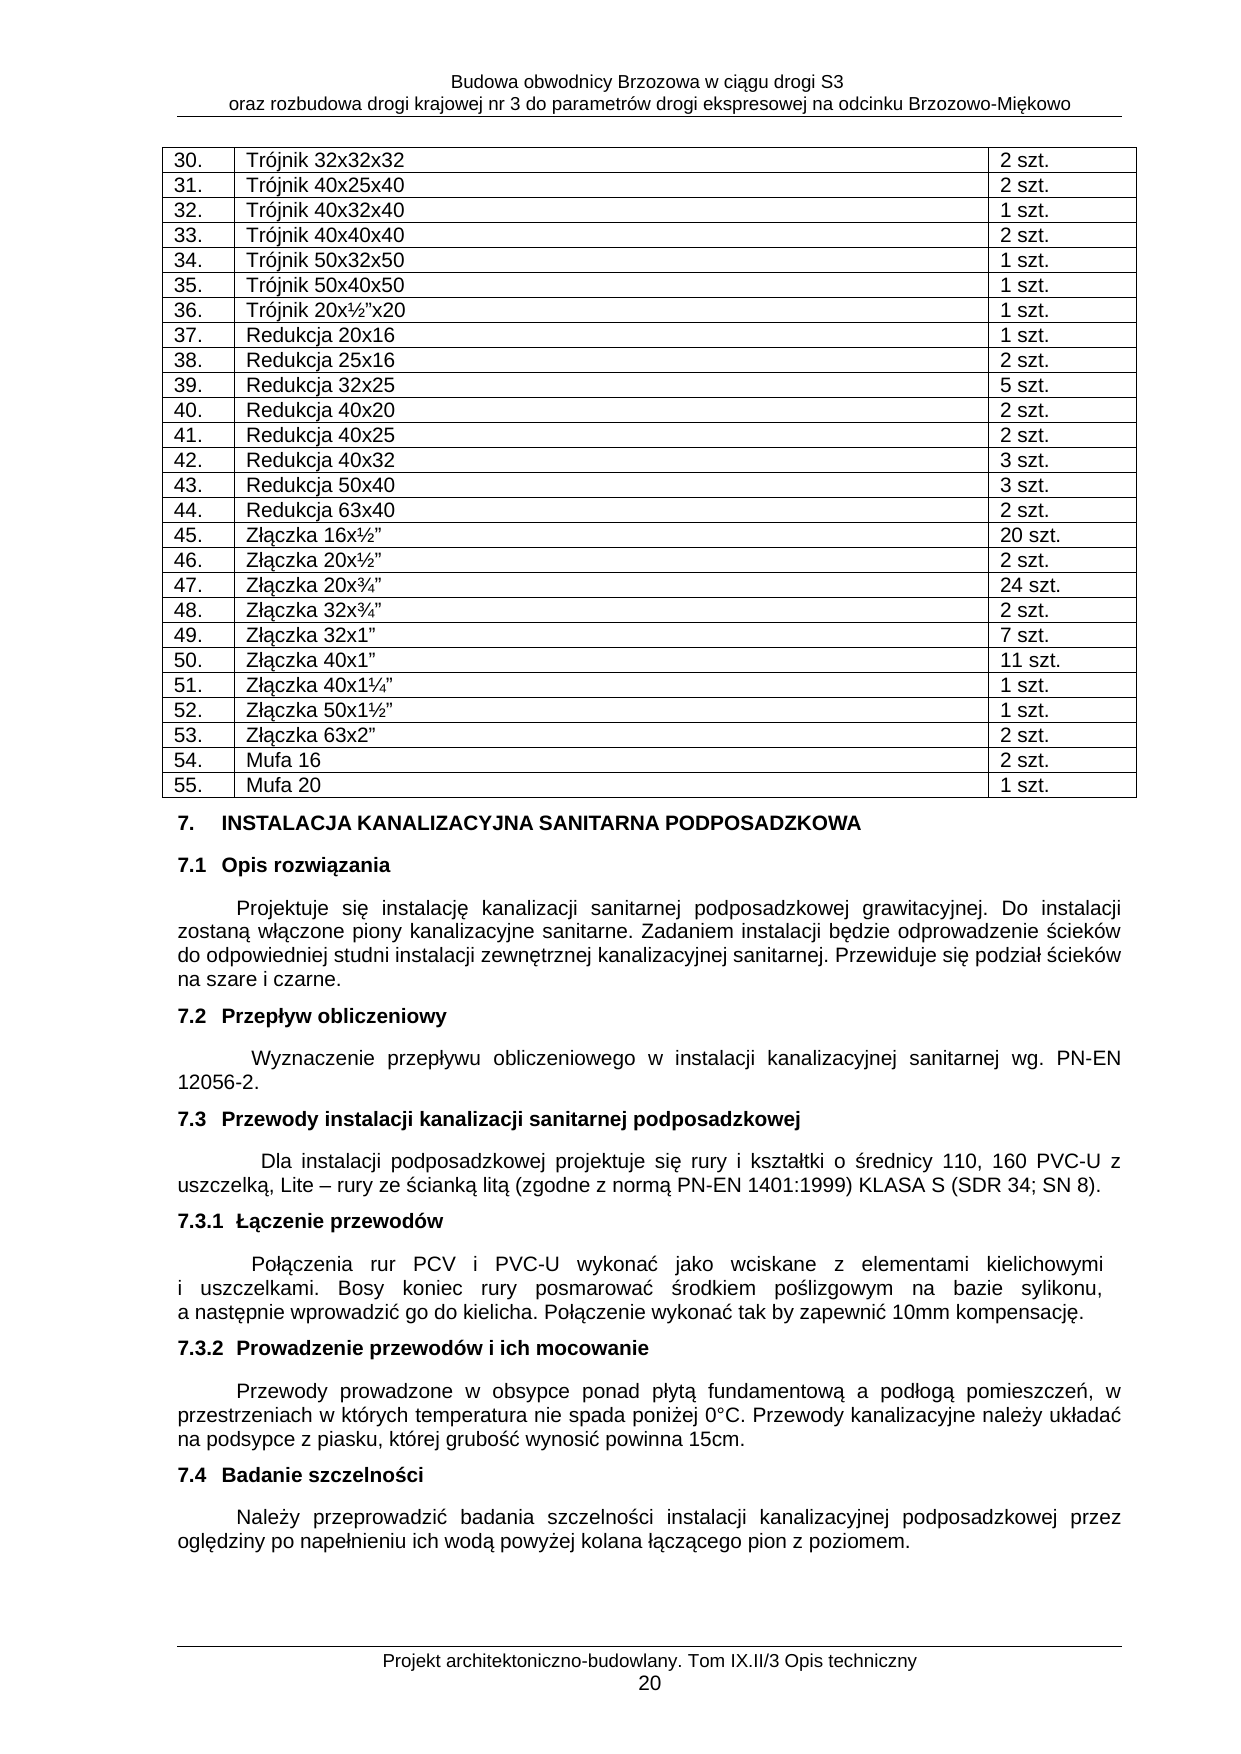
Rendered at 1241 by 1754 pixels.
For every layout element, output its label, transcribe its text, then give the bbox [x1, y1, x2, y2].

table_cell 39. [163, 373, 234, 397]
table_cell Mufa 20 [235, 773, 988, 797]
table_cell 55. [163, 773, 234, 797]
table_cell 54. [163, 748, 234, 772]
table_cell 49. [163, 623, 234, 647]
table_cell 53. [163, 723, 234, 747]
table_cell 3 szt. [989, 448, 1136, 472]
table_cell Trójnik 32x32x32 [235, 148, 988, 172]
table_cell 1 szt. [989, 673, 1136, 697]
table_cell 2 szt. [989, 723, 1136, 747]
table_cell Redukcja 63x40 [235, 498, 988, 522]
table_cell Złączka 32x¾” [235, 598, 988, 622]
table_cell 1 szt. [989, 323, 1136, 347]
table_cell 11 szt. [989, 648, 1136, 672]
table_cell 2 szt. [989, 148, 1136, 172]
table_cell Złączka 50x1½” [235, 698, 988, 722]
text Wyznaczenie przepływu obliczeniowego w instalacji kanalizacyjnej sanitarnej wg. PN-EN 12056-2. [177, 1046, 1122, 1094]
table_cell Złączka 40x1” [235, 648, 988, 672]
table_cell 24 szt. [989, 573, 1136, 597]
table_cell 42. [163, 448, 234, 472]
table_cell 2 szt. [989, 348, 1136, 372]
table_cell Złączka 20x¾” [235, 573, 988, 597]
table_cell 2 szt. [989, 423, 1136, 447]
subtitle Prowadzenie przewodów i ich mocowanie [177, 1336, 1122, 1360]
table_cell Trójnik 40x25x40 [235, 173, 988, 197]
table_cell Trójnik 50x40x50 [235, 273, 988, 297]
table_cell Redukcja 20x16 [235, 323, 988, 347]
table_cell Redukcja 40x32 [235, 448, 988, 472]
table_cell 1 szt. [989, 698, 1136, 722]
table_cell 1 szt. [989, 248, 1136, 272]
table_cell Trójnik 40x40x40 [235, 223, 988, 247]
text Połączenia rur PCV i PVC-U wykonać jako wciskane z elementami kielichowymi i uszczelkami. Bosy koniec rury posmarować środkiem poślizgowym na bazie sylikonu, a następnie wprowadzić go do kielicha. Połączenie wykonać tak by zapewnić 10mm kompensację. [177, 1252, 1122, 1323]
table_cell Złączka 16x½” [235, 523, 988, 547]
table_cell Redukcja 40x25 [235, 423, 988, 447]
table_cell 7 szt. [989, 623, 1136, 647]
table_cell 43. [163, 473, 234, 497]
text Należy przeprowadzić badania szczelności instalacji kanalizacyjnej podposadzkowej przez oględziny po napełnieniu ich wodą powyżej kolana łączącego pion z poziomem. [177, 1505, 1122, 1553]
table_cell 2 szt. [989, 398, 1136, 422]
table_cell 2 szt. [989, 173, 1136, 197]
subtitle Badanie szczelności [177, 1463, 1122, 1487]
table_cell 33. [163, 223, 234, 247]
subtitle Przewody instalacji kanalizacji sanitarnej podposadzkowej [177, 1106, 1122, 1130]
table_cell 31. [163, 173, 234, 197]
table_cell Trójnik 20x½”x20 [235, 298, 988, 322]
table_cell 2 szt. [989, 548, 1136, 572]
table_cell 37. [163, 323, 234, 347]
text Projektuje się instalację kanalizacji sanitarnej podposadzkowej grawitacyjnej. Do instalacji zostaną włączone piony kanalizacyjne sanitarne. Zadaniem instalacji będzie odprowadzenie ścieków do odpowiedniej studni instalacji zewnętrznej kanalizacyjnej sanitarnej. Przewiduje się podział ścieków na szare i czarne. [177, 895, 1122, 991]
table_cell 1 szt. [989, 273, 1136, 297]
table_cell 51. [163, 673, 234, 697]
table_cell Redukcja 40x20 [235, 398, 988, 422]
table_cell Mufa 16 [235, 748, 988, 772]
table_cell 45. [163, 523, 234, 547]
table_cell Redukcja 50x40 [235, 473, 988, 497]
subtitle Przepływ obliczeniowy [177, 1004, 1122, 1028]
table_cell 47. [163, 573, 234, 597]
table_cell 36. [163, 298, 234, 322]
table_cell 44. [163, 498, 234, 522]
table_cell 2 szt. [989, 598, 1136, 622]
table_cell 52. [163, 698, 234, 722]
text Przewody prowadzone w obsypce ponad płytą fundamentową a podłogą pomieszczeń, w przestrzeniach w których temperatura nie spada poniżej 0°C. Przewody kanalizacyjne należy układać na podsypce z piasku, której grubość wynosić powinna 15cm. [177, 1378, 1122, 1450]
table_cell Redukcja 32x25 [235, 373, 988, 397]
table_cell Redukcja 25x16 [235, 348, 988, 372]
table_cell 1 szt. [989, 773, 1136, 797]
table_cell 2 szt. [989, 223, 1136, 247]
table_cell 50. [163, 648, 234, 672]
table_cell 41. [163, 423, 234, 447]
subtitle Opis rozwiązania [177, 853, 1122, 877]
table_cell 34. [163, 248, 234, 272]
table_cell 48. [163, 598, 234, 622]
table_cell 5 szt. [989, 373, 1136, 397]
table_cell 20 szt. [989, 523, 1136, 547]
table_cell 35. [163, 273, 234, 297]
table_cell Złączka 63x2” [235, 723, 988, 747]
text Dla instalacji podposadzkowej projektuje się rury i kształtki o średnicy 110, 160 PVC-U z uszczelką, Lite – rury ze ścianką litą (zgodne z normą PN-EN 1401:1999) KLASA S (SDR 34; SN 8). [177, 1149, 1122, 1197]
table_cell 1 szt. [989, 298, 1136, 322]
table_cell 38. [163, 348, 234, 372]
table_cell 40. [163, 398, 234, 422]
subtitle Łączenie przewodów [177, 1209, 1122, 1233]
table_cell 1 szt. [989, 198, 1136, 222]
table_cell Trójnik 50x32x50 [235, 248, 988, 272]
table_cell Złączka 20x½” [235, 548, 988, 572]
table_cell 30. [163, 148, 234, 172]
table_cell 32. [163, 198, 234, 222]
table_cell 46. [163, 548, 234, 572]
table_cell Złączka 32x1” [235, 623, 988, 647]
table_cell Złączka 40x1¼” [235, 673, 988, 697]
table_cell 2 szt. [989, 498, 1136, 522]
table_cell 2 szt. [989, 748, 1136, 772]
table_cell 3 szt. [989, 473, 1136, 497]
subtitle INSTALACJA KANALIZACYJNA SANITARNA PODPOSADZKOWA [177, 811, 1122, 834]
table_cell Trójnik 40x32x40 [235, 198, 988, 222]
